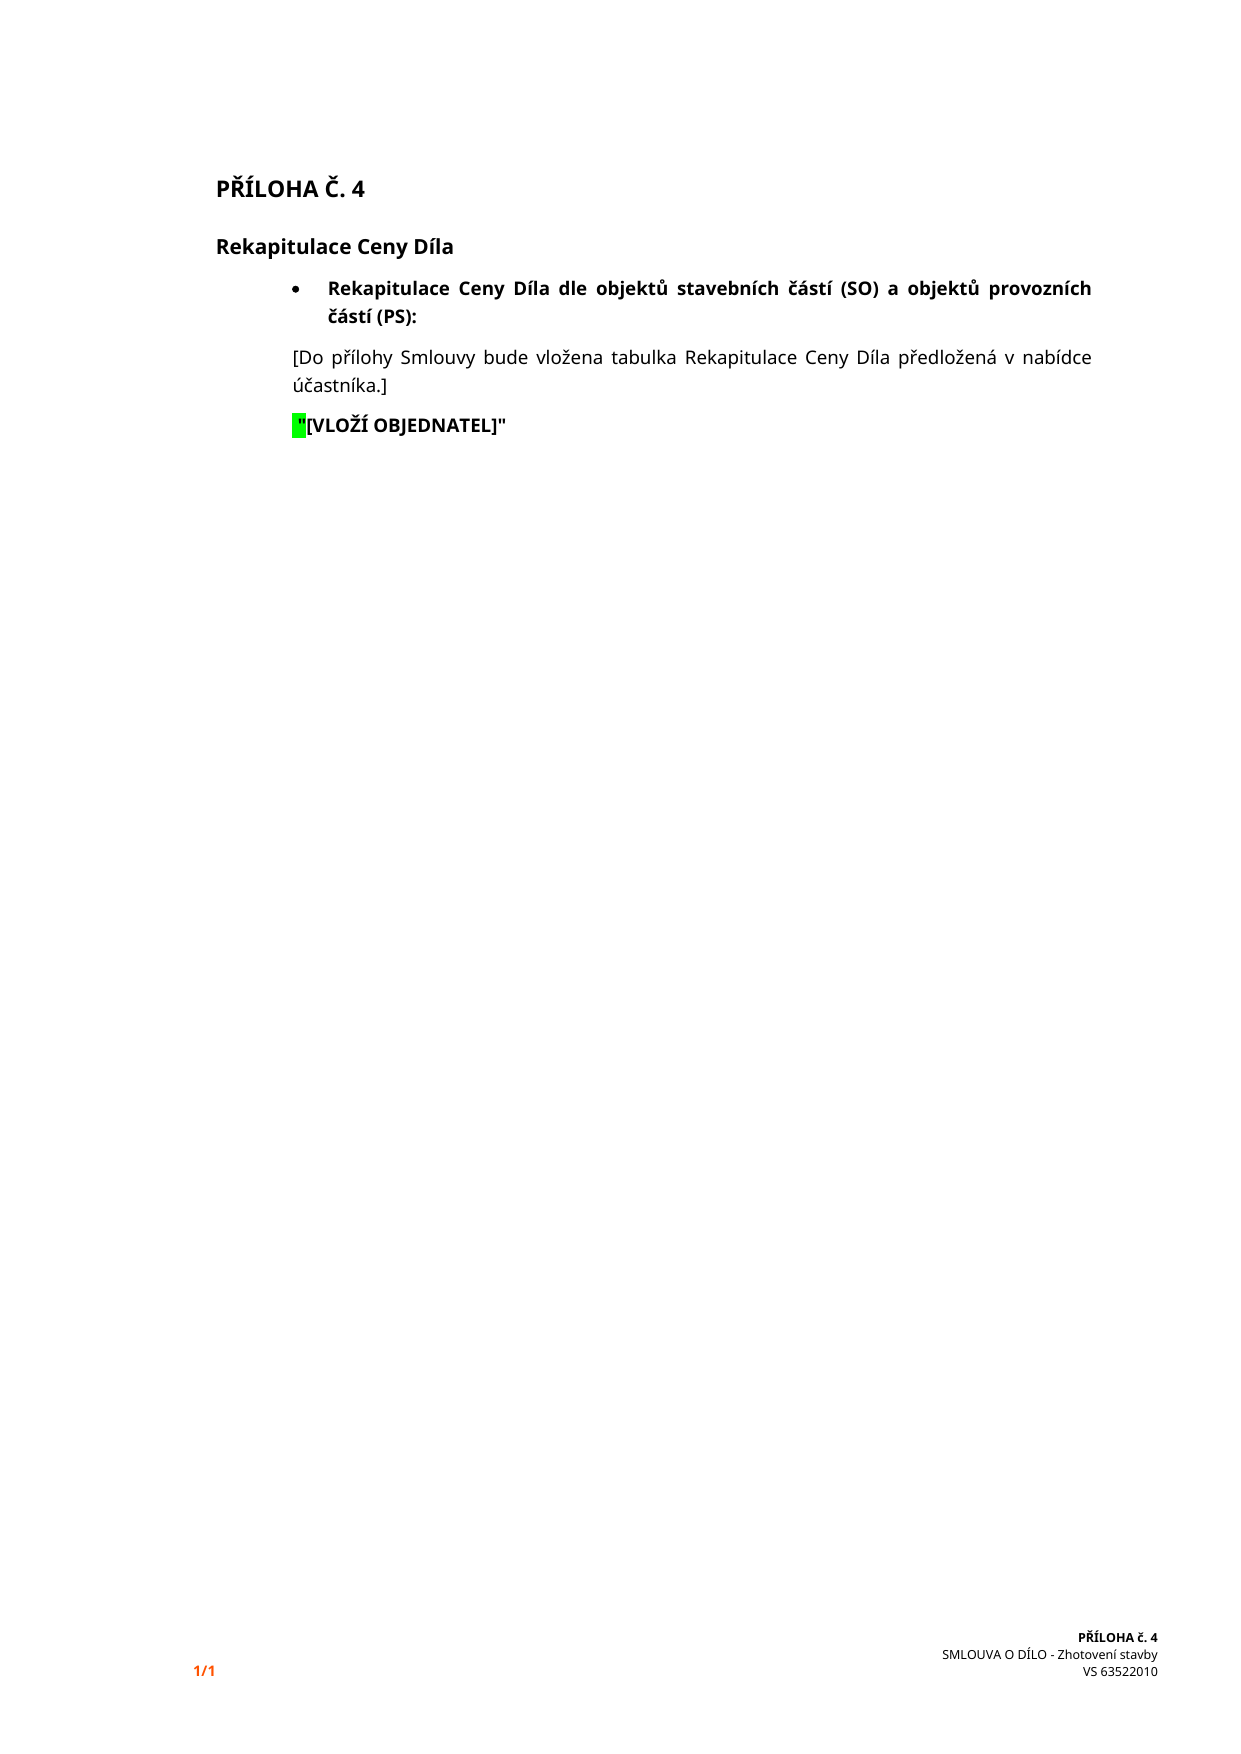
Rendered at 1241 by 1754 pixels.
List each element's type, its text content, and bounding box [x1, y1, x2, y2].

text Rekapitulace Ceny Díla dle objektů stavebních částí (SO) a objektů provozních částí (PS): [292, 276, 1093, 329]
text [Do přílohy Smlouvy bude vložena tabulka Rekapitulace Ceny Díla předložená v nabídce účastníka.] [257, 344, 1093, 398]
text Rekapitulace Ceny Díla [216, 232, 1093, 260]
text Příloha č. 4 [216, 172, 1093, 204]
